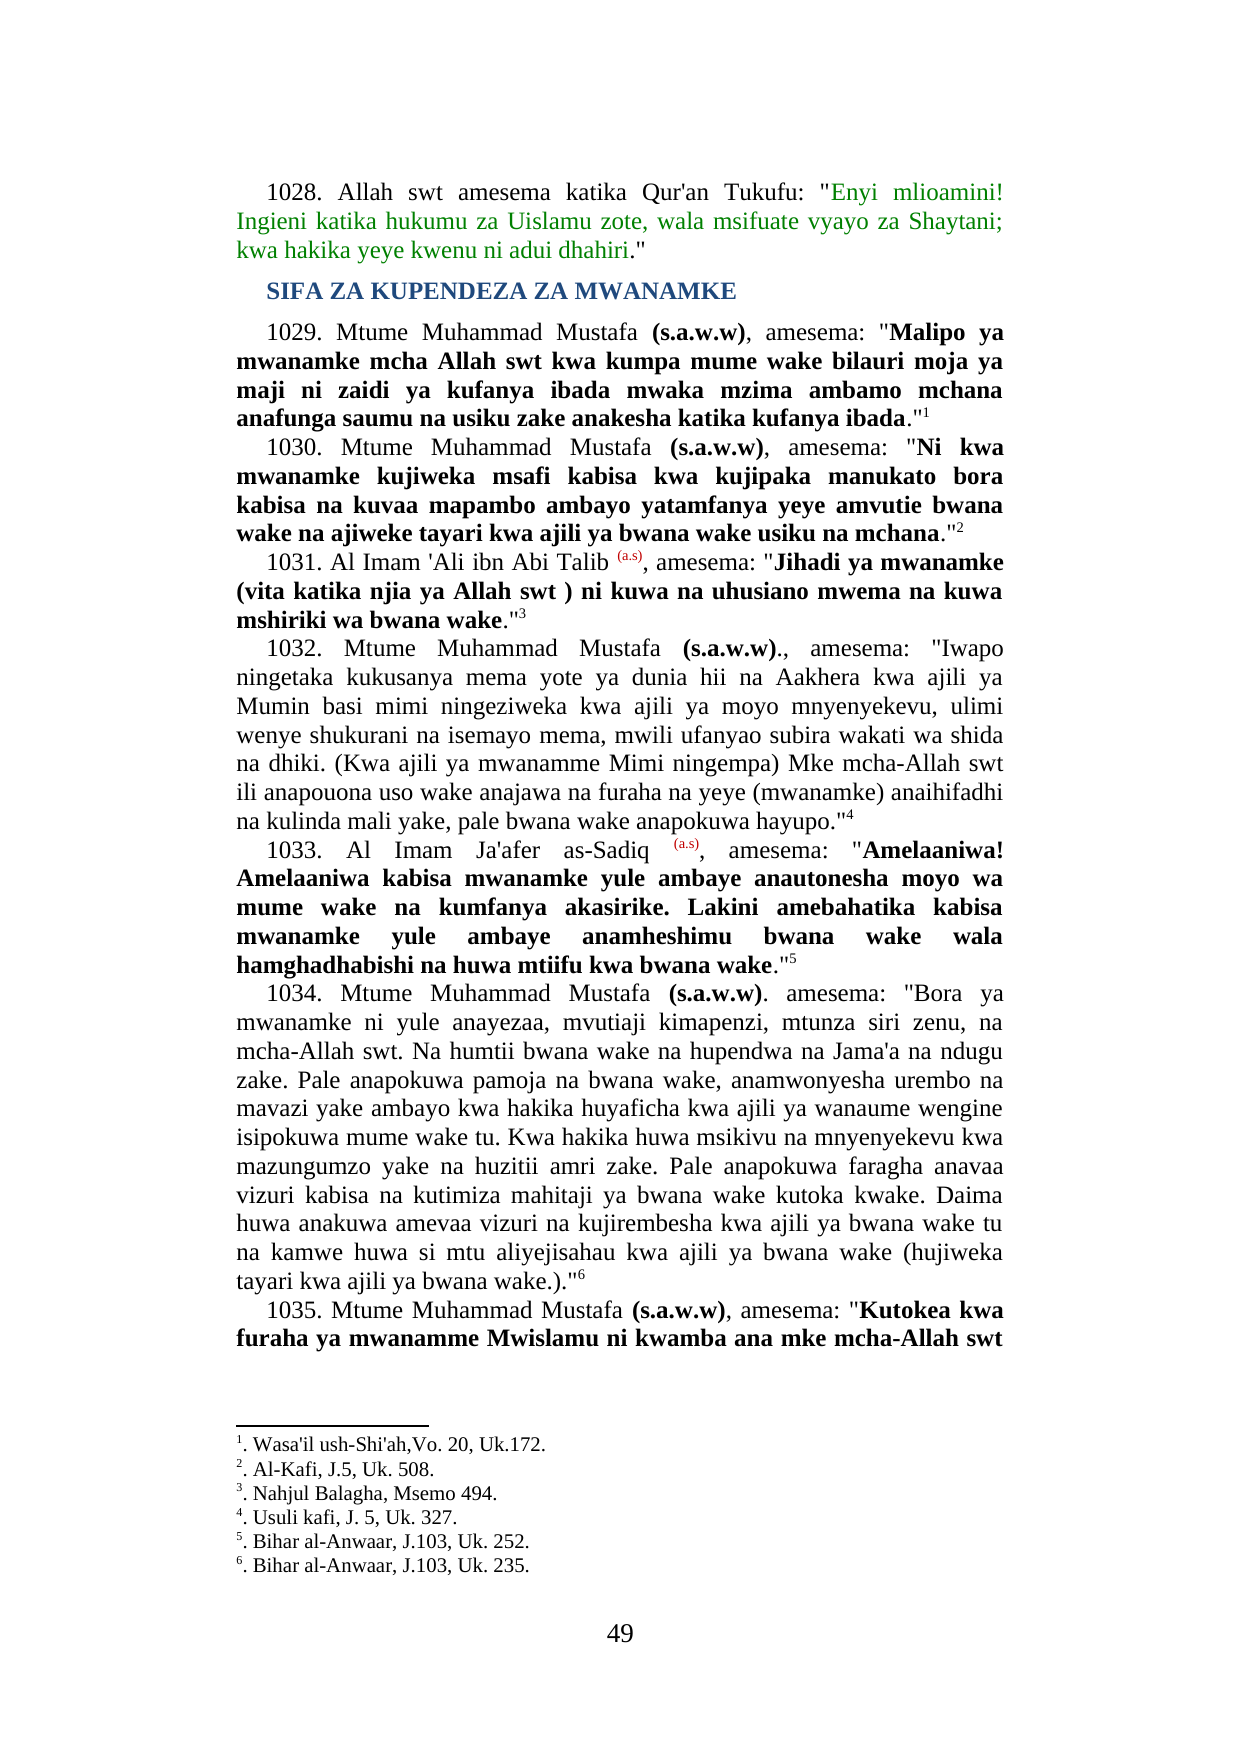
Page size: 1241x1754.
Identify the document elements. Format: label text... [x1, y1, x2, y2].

text 1033. Al Imam Ja'afer as-Sadiq (a.s), amesema: "Amelaaniwa! Amelaaniwa kabisa mwanamke yule ambaye anautonesha moyo wa mume wake na kumfanya akasirike. Lakini amebahatika kabisa mwanamke yule ambaye anamheshimu bwana wake wala hamghadhabishi na huwa mtiifu kwa bwana wake." [236, 835, 1004, 978]
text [236, 1295, 1004, 1352]
subtitle SIFA ZA KUPENDEZA ZA MWANAMKE [236, 276, 1004, 305]
text 1030. Mtume Muhammad Mustafa (s.a.w.w), amesema: "Ni kwa mwanamke kujiweka msafi kabisa kwa kujipaka manukato bora kabisa na kuvaa mapambo ambayo yatamfanya yeye amvutie bwana wake na ajiweke tayari kwa ajili ya bwana wake usiku na mchana." [236, 432, 1004, 547]
text 1034. Mtume Muhammad Mustafa (s.a.w.w). amesema: "Bora ya mwanamke ni yule anayezaa, mvutiaji kimapenzi, mtunza siri zenu, na mcha-Allah swt. Na humtii bwana wake na hupendwa na Jama'a na ndugu zake. Pale anapokuwa pamoja na bwana wake, anamwonyesha urembo na mavazi yake ambayo kwa hakika huyaficha kwa ajili ya wanaume wengine isipokuwa mume wake tu. Kwa hakika huwa msikivu na mnyenyekevu kwa mazungumzo yake na huzitii amri zake. Pale anapokuwa faragha anavaa vizuri kabisa na kutimiza mahitaji ya bwana wake kutoka kwake. Daima huwa anakuwa amevaa vizuri na kujirembesha kwa ajili ya bwana wake tu na kamwe huwa si mtu aliyejisahau kwa ajili ya bwana wake (hujiweka tayari kwa ajili ya bwana wake.)." [236, 978, 1004, 1295]
text 1031. Al Imam 'Ali ibn Abi Talib (a.s), amesema: "Jihadi ya mwanamke (vita katika njia ya Allah swt ) ni kuwa na uhusiano mwema na kuwa mshiriki wa bwana wake." [236, 547, 1004, 633]
text 1028. Allah swt amesema katika Qur'an Tukufu: "Enyi mlioamini! Ingieni katika hukumu za Uislamu zote, wala msifuate vyayo za Shaytani; kwa hakika yeye kwenu ni adui dhahiri." [236, 177, 1004, 263]
text 1029. Mtume Muhammad Mustafa (s.a.w.w), amesema: "Malipo ya mwanamke mcha Allah swt kwa kumpa mume wake bilauri moja ya maji ni zaidi ya kufanya ibada mwaka mzima ambamo mchana anafunga saumu na usiku zake anakesha katika kufanya ibada." [236, 317, 1004, 432]
text 1032. Mtume Muhammad Mustafa (s.a.w.w)., amesema: "Iwapo ningetaka kukusanya mema yote ya dunia hii na Aakhera kwa ajili ya Mumin basi mimi ningeziweka kwa ajili ya moyo mnyenyekevu, ulimi wenye shukurani na isemayo mema, mwili ufanyao subira wakati wa shida na dhiki. (Kwa ajili ya mwanamme Mimi ningempa) Mke mcha-Allah swt ili anapouona uso wake anajawa na furaha na yeye (mwanamke) anaihifadhi na kulinda mali yake, pale bwana wake anapokuwa hayupo." [236, 633, 1004, 835]
